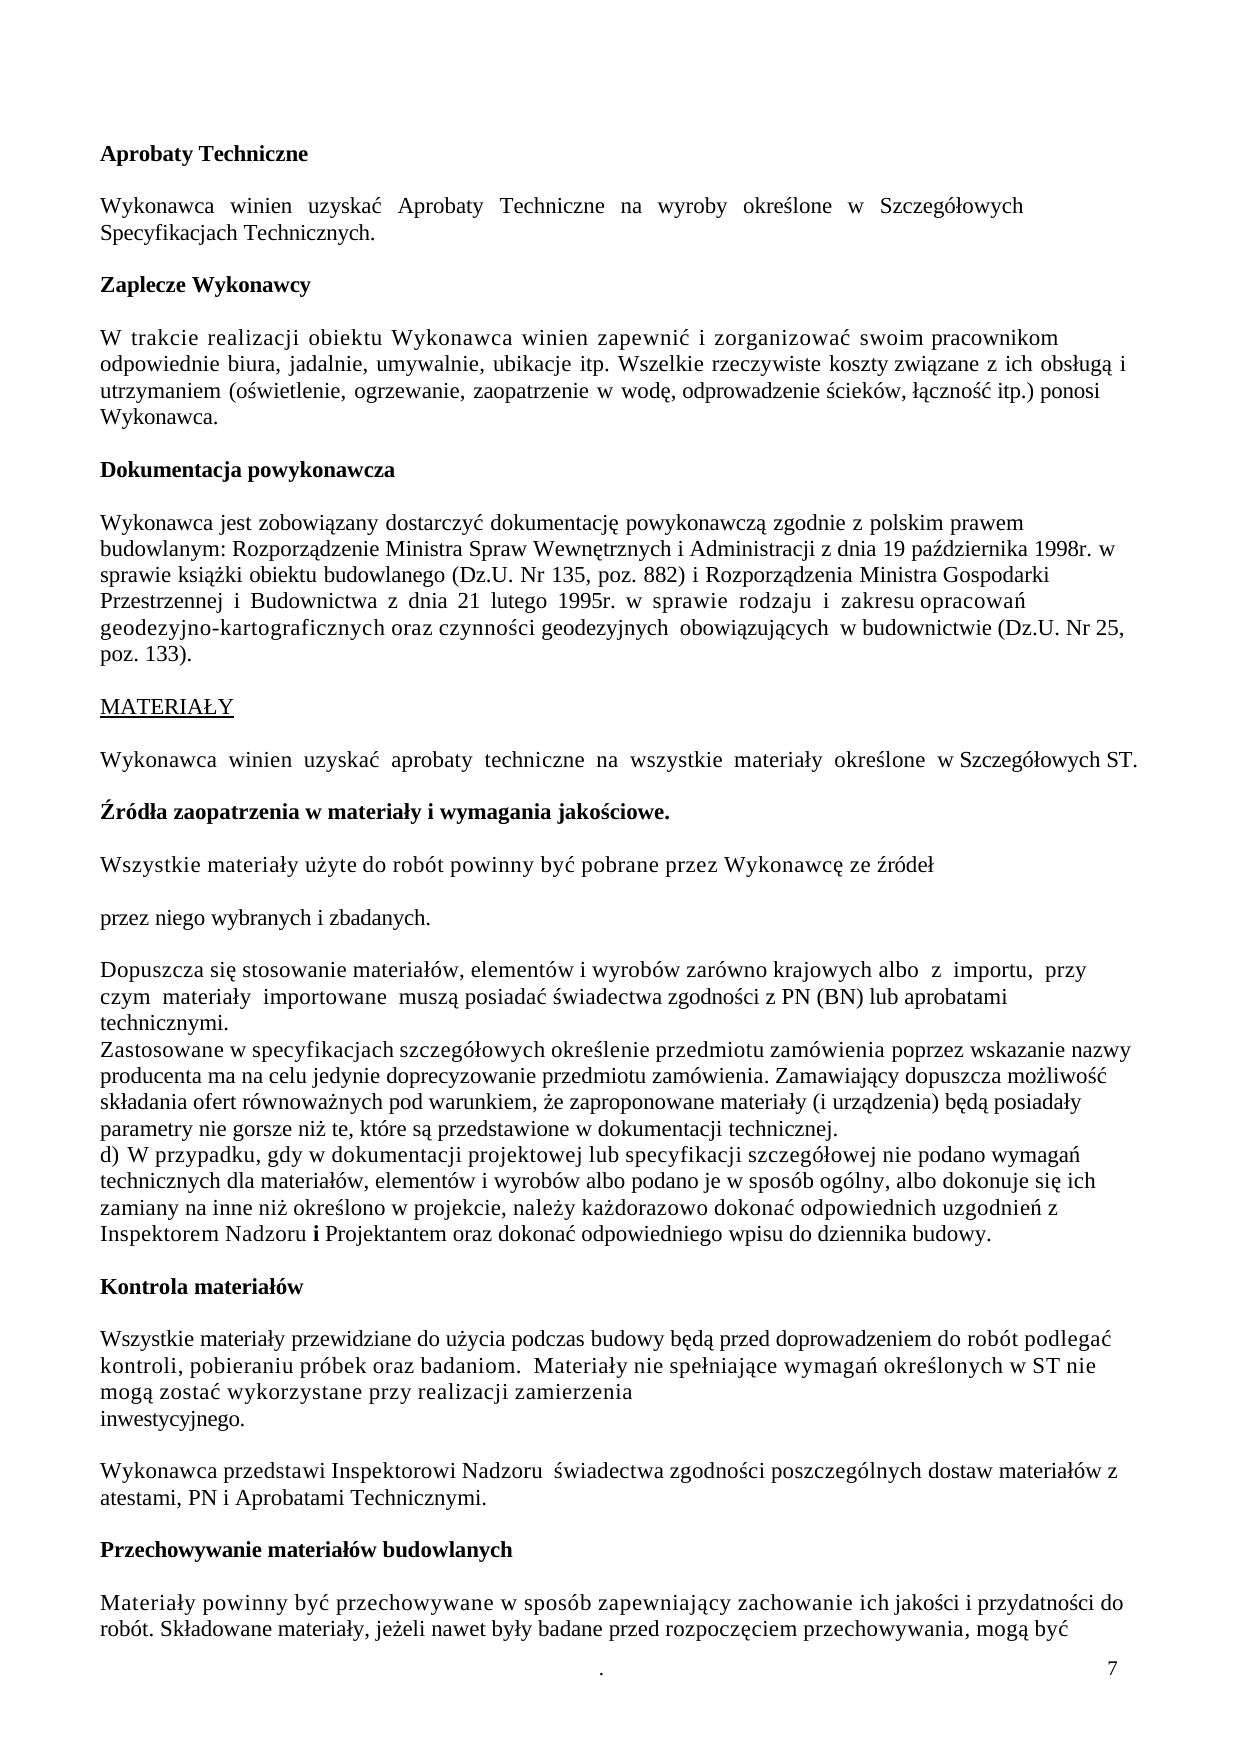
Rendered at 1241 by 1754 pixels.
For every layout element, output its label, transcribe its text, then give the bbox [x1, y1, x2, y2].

list Dokumentacja powykonawcza [100, 456, 1140, 482]
list Zastosowane w specyfikacjach szczegółowych określenie przedmiotu zamówienia poprzez wskazanie nazwy producenta ma na celu jedynie doprecyzowanie przedmiotu zamówienia. Zamawiający dopuszcza możliwość składania ofert równoważnych pod warunkiem, że zaproponowane materiały (i urządzenia) będą posiadały parametry nie gorsze niż te, które są przedstawione w dokumentacji technicznej. [100, 1036, 1140, 1141]
list Wykonawca jest zobowiązany dostarczyć dokumentację powykonawczą zgodnie z polskim prawem budowlanym: Rozporządzenie Ministra Spraw Wewnętrznych i Administracji z dnia 19 października 1998r. w sprawie książki obiektu budowlanego (Dz.U. Nr 135, poz. 882) i Rozporządzenia Ministra Gospodarki Przestrzennej i Budownictwa z dnia 21 lutego 1995r. w sprawie rodzaju i zakresu opracowań geodezyjno-kartograficznych oraz czynności geodezyjnych obowiązujących w budownictwie (Dz.U. Nr 25, poz. 133). [100, 508, 1140, 667]
list przez niego wybranych i zbadanych. [100, 904, 1140, 930]
list Przechowywanie materiałów budowlanych [100, 1536, 1140, 1563]
list Wykonawca przedstawi Inspektorowi Nadzoru świadectwa zgodności poszczególnych dostaw materiałów z atestami, PN i Aprobatami Technicznymi. [100, 1457, 1140, 1510]
list Zaplecze Wykonawcy [100, 271, 1140, 298]
list Aprobaty Techniczne [100, 139, 1140, 166]
list inwestycyjnego. [100, 1404, 1140, 1431]
list Wykonawca winien uzyskać Aprobaty Techniczne na wyroby określone w Szczegółowych Specyfikacjach Technicznych. [100, 192, 1140, 245]
list Źródła zaopatrzenia w materiały i wymagania jakościowe. [100, 798, 1140, 825]
list Dopuszcza się stosowanie materiałów, elementów i wyrobów zarówno krajowych albo z importu, przy czym materiały importowane muszą posiadać świadectwa zgodności z PN (BN) lub aprobatami technicznymi. [100, 957, 1140, 1036]
list Wszystkie materiały przewidziane do użycia podczas budowy będą przed doprowadzeniem do robót podlegać kontroli, pobieraniu próbek oraz badaniom. Materiały nie spełniające wymagań określonych w ST nie mogą zostać wykorzystane przy realizacji zamierzenia [100, 1326, 1140, 1404]
list d) W przypadku, gdy w dokumentacji projektowej lub specyfikacji szczegółowej nie podano wymagań technicznych dla materiałów, elementów i wyrobów albo podano je w sposób ogólny, albo dokonuje się ich zamiany na inne niż określono w projekcie, należy każdorazowo dokonać odpowiednich uzgodnień z Inspektorem Nadzoru i Projektantem oraz dokonać odpowiedniego wpisu do dziennika budowy. [100, 1141, 1140, 1246]
list W trakcie realizacji obiektu Wykonawca winien zapewnić i zorganizować swoim pracownikom odpowiednie biura, jadalnie, umywalnie, ubikacje itp. Wszelkie rzeczywiste koszty związane z ich obsługą i utrzymaniem (oświetlenie, ogrzewanie, zaopatrzenie w wodę, odprowadzenie ścieków, łączność itp.) ponosi Wykonawca. [100, 324, 1140, 429]
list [100, 1589, 1140, 1642]
list Wykonawca winien uzyskać aprobaty techniczne na wszystkie materiały określone w Szczegółowych ST. [100, 746, 1140, 772]
list Wszystkie materiały użyte do robót powinny być pobrane przez Wykonawcę ze źródeł [100, 851, 1140, 877]
list Kontrola materiałów [100, 1273, 1140, 1299]
list MATERIAŁY [100, 693, 1140, 719]
